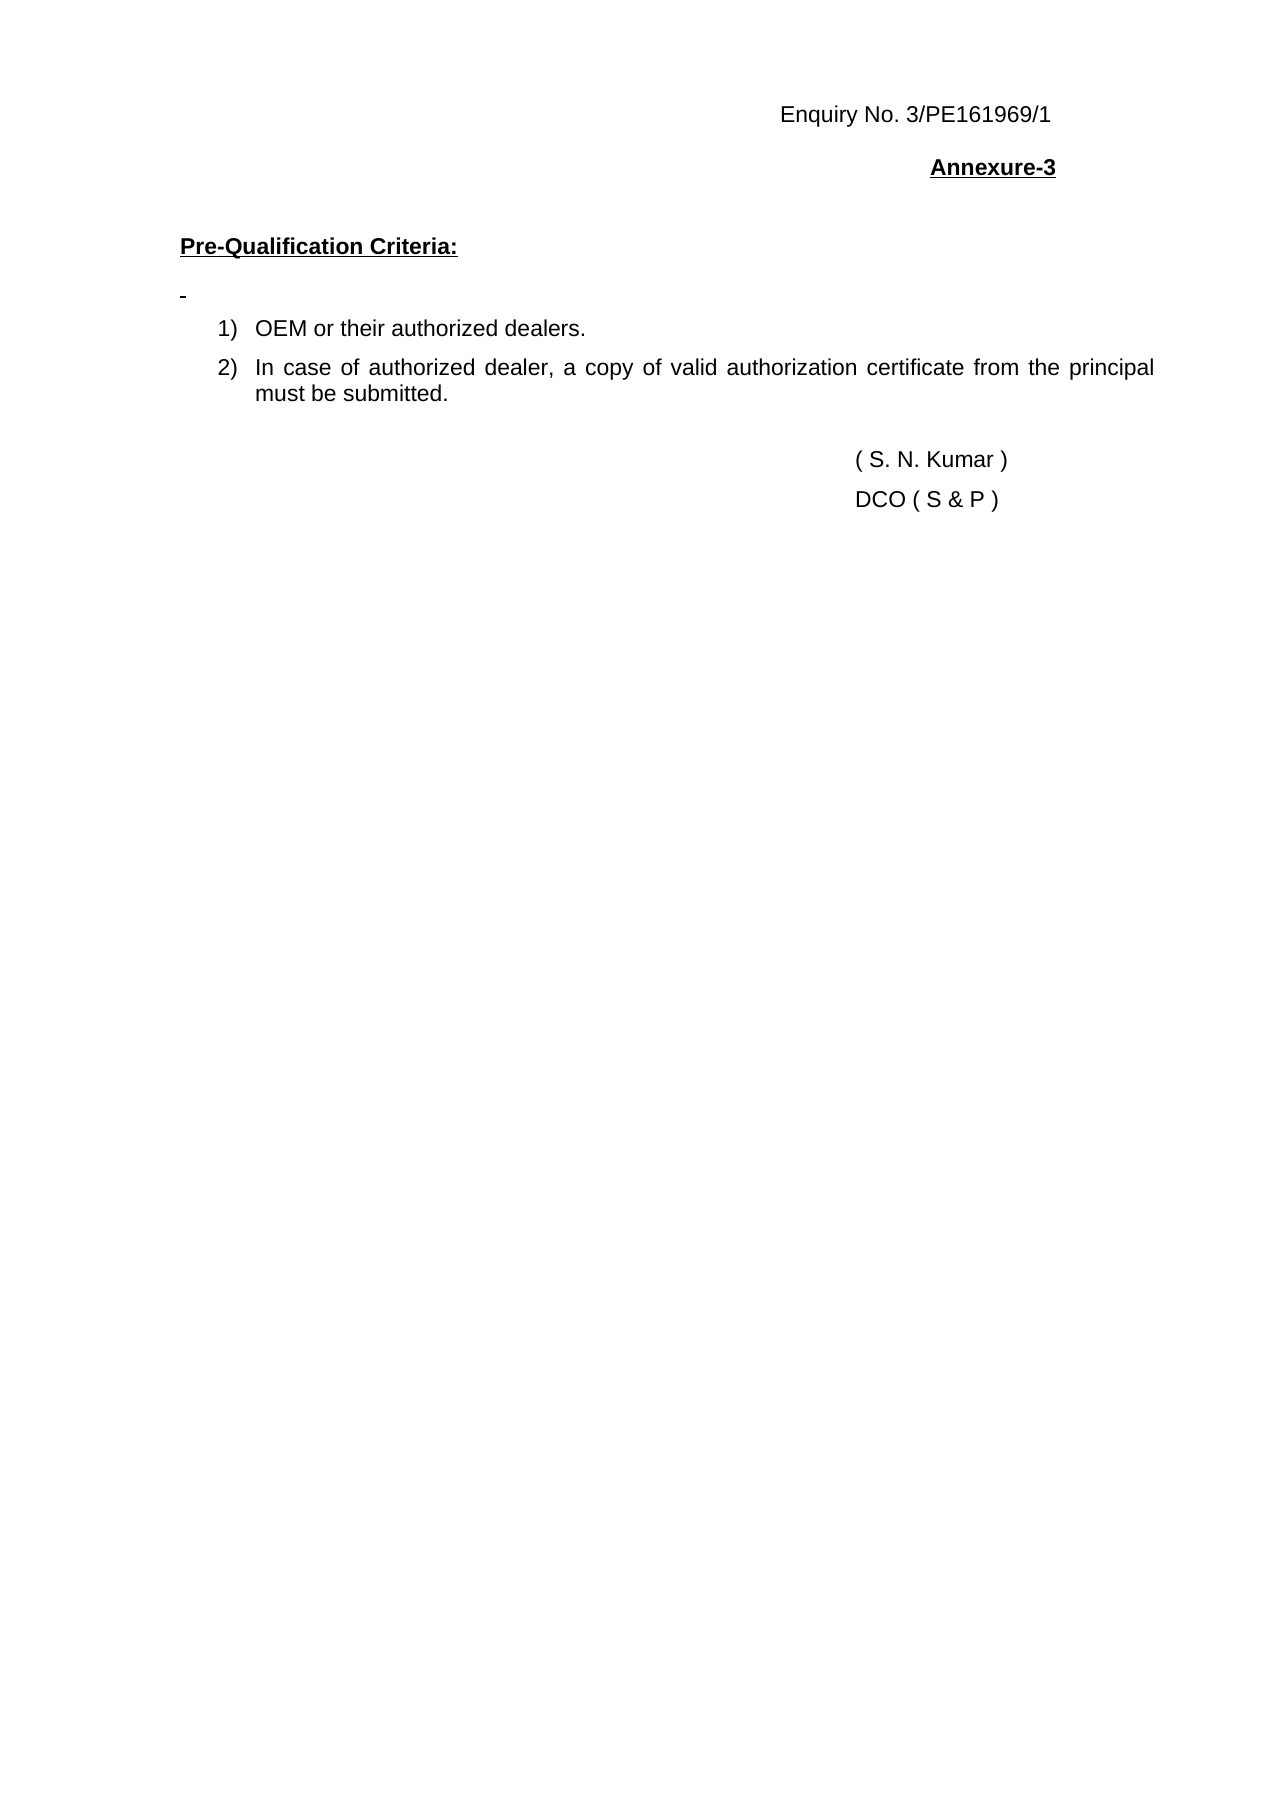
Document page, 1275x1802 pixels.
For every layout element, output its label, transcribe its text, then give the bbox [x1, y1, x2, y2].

text ( S. N. Kumar ) [180, 446, 1155, 473]
list OEM or their authorized dealers. [217, 314, 1155, 341]
list In case of authorized dealer, a copy of valid authorization certificate from the principal must be submitted. [217, 354, 1155, 407]
text Annexure-3 [855, 154, 1155, 180]
text Pre-Qualification Criteria: [180, 233, 1155, 259]
text Enquiry No. 3/PE161969/1 [180, 101, 1155, 128]
text DCO ( S & P ) [180, 486, 1155, 512]
